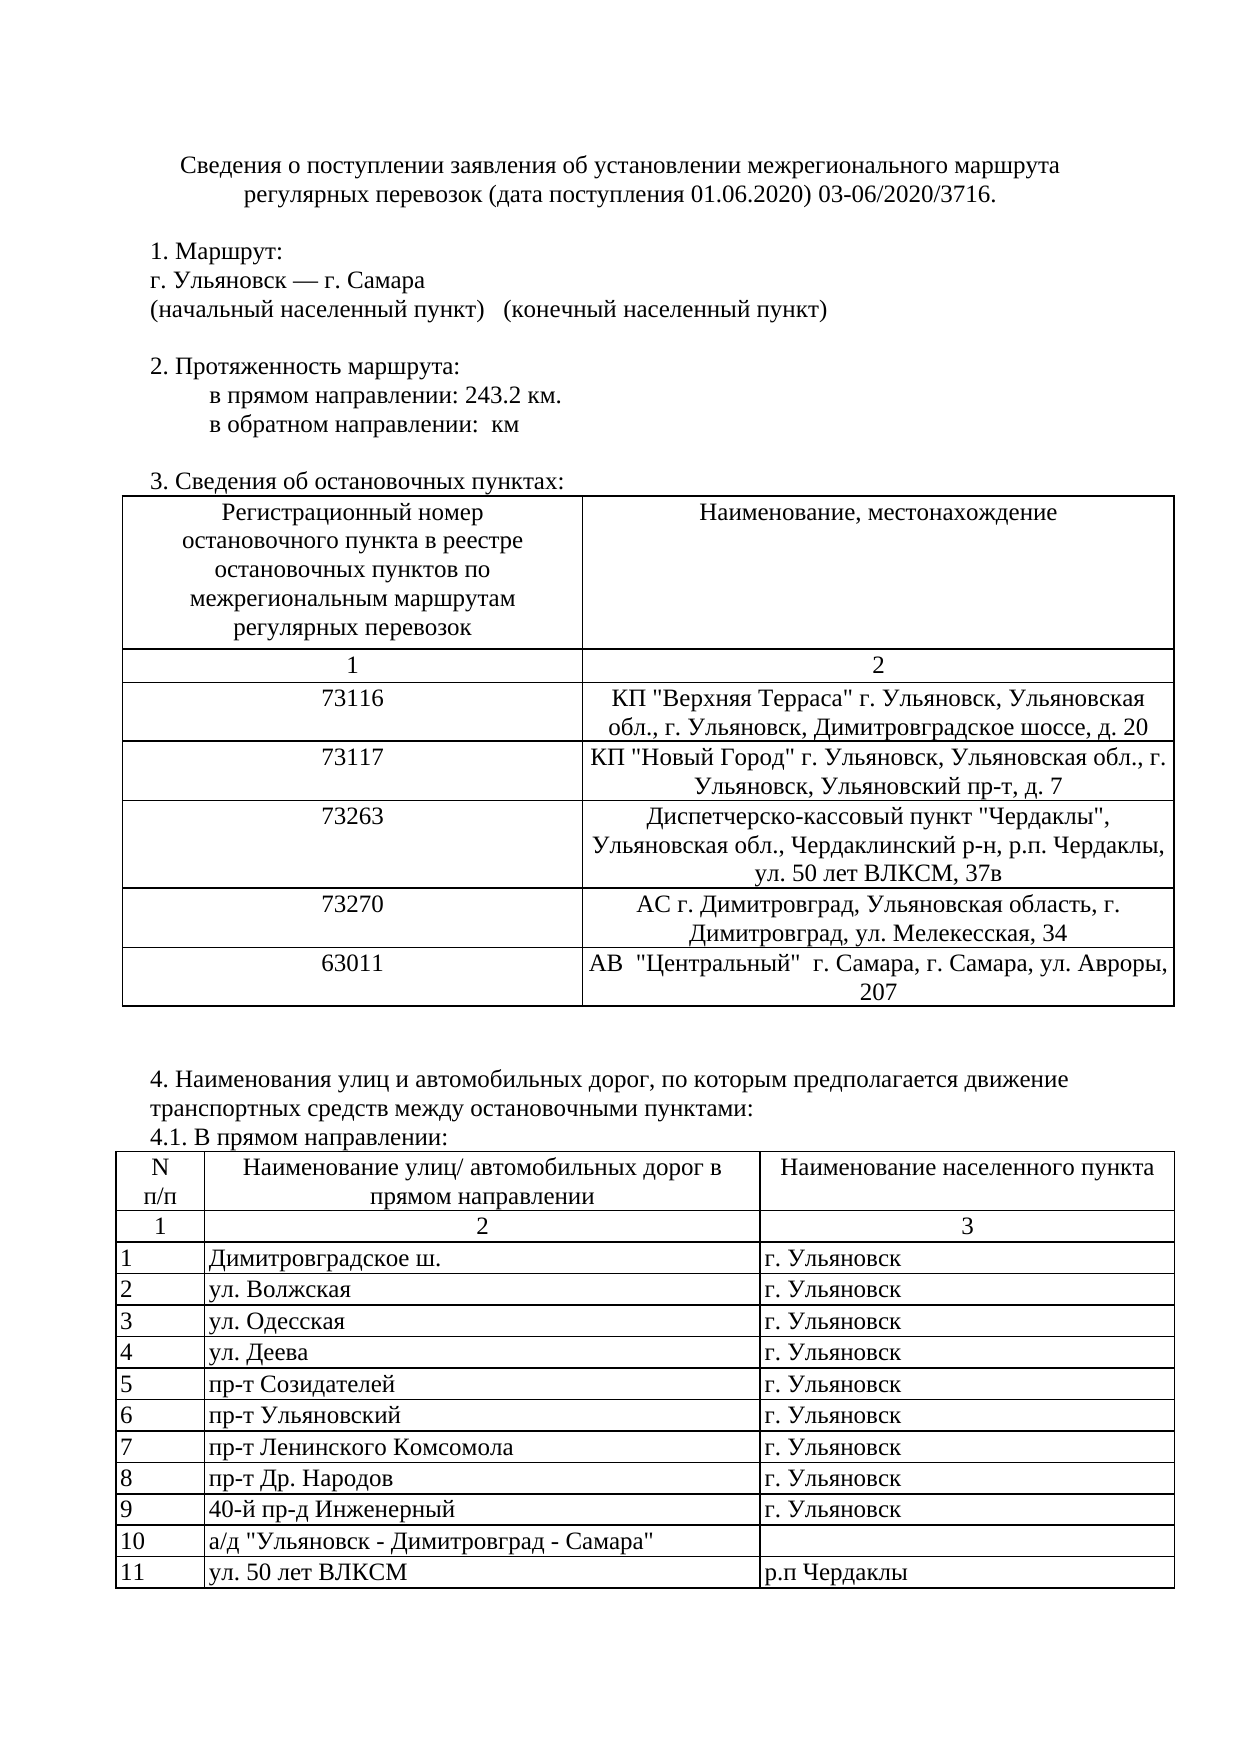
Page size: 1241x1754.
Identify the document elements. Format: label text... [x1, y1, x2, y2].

table_cell 9 [117, 1495, 204, 1524]
table_cell ул. 50 лет ВЛКСМ [205, 1557, 759, 1587]
table_header Регистрационный номер остановочного пункта в реестре остановочных пунктов по межрегиональным маршрутам регулярных перевозок [123, 497, 582, 648]
table_cell г. Ульяновск [761, 1495, 1174, 1524]
table_cell г. Ульяновск [761, 1274, 1174, 1304]
table_cell [761, 1526, 1174, 1556]
table_cell г. Ульяновск [761, 1337, 1174, 1367]
text 1. Маршрут: [150, 236, 1090, 265]
text 3. Сведения об остановочных пунктах: [150, 466, 1090, 495]
table_cell пр-т Ленинского Комсомола [205, 1432, 759, 1461]
table_cell 40-й пр-д Инженерный [205, 1495, 759, 1524]
table_cell 73116 [123, 683, 582, 740]
table_cell ул. Деева [205, 1337, 759, 1367]
table_cell ул. Одесская [205, 1306, 759, 1336]
text в прямом направлении: 243.2 км. [150, 380, 1090, 409]
table_cell г. Ульяновск [761, 1432, 1174, 1461]
table_cell 2 [117, 1274, 204, 1304]
table_cell 1 [117, 1211, 204, 1241]
table_cell АВ "Центральный" г. Самара, г. Самара, ул. Авроры, 207 [583, 948, 1173, 1005]
table_cell КП "Новый Город" г. Ульяновск, Ульяновская обл., г. Ульяновск, Ульяновский пр-т, д. 7 [583, 742, 1173, 799]
table_header N п/п [117, 1152, 204, 1210]
table_cell р.п Чердаклы [761, 1557, 1174, 1587]
table_cell 2 [205, 1211, 759, 1241]
table_cell г. Ульяновск [761, 1243, 1174, 1273]
table_cell пр-т Ульяновский [205, 1400, 759, 1430]
table_cell 3 [761, 1211, 1174, 1241]
table_header Наименование улиц/ автомобильных дорог в прямом направлении [205, 1152, 759, 1210]
table_cell а/д "Ульяновск - Димитровград - Самара" [205, 1526, 759, 1556]
table_cell 1 [117, 1243, 204, 1273]
table_cell 73270 [123, 889, 582, 946]
table_cell КП "Верхняя Терраса" г. Ульяновск, Ульяновская обл., г. Ульяновск, Димитровградское шоссе, д. 20 [583, 683, 1173, 740]
table_cell 11 [117, 1557, 204, 1587]
text (начальный населенный пункт) (конечный населенный пункт) [150, 294, 1090, 322]
table_cell г. Ульяновск [761, 1369, 1174, 1398]
table_cell 4 [117, 1337, 204, 1367]
table_cell ул. Волжская [205, 1274, 759, 1304]
table_cell 1 [123, 650, 582, 681]
table_header Наименование, местонахождение [583, 497, 1173, 648]
table_cell 3 [117, 1306, 204, 1336]
table_cell 10 [117, 1526, 204, 1556]
text 2. Протяженность маршрута: [150, 351, 1090, 380]
table_header Наименование населенного пункта [761, 1152, 1174, 1210]
table_cell 73263 [123, 801, 582, 887]
table_cell 73117 [123, 742, 582, 799]
table_cell пр-т Др. Народов [205, 1463, 759, 1493]
text г. Ульяновск — г. Самара [150, 265, 1090, 294]
table_cell г. Ульяновск [761, 1306, 1174, 1336]
table_cell г. Ульяновск [761, 1400, 1174, 1430]
text Сведения о поступлении заявления об установлении межрегионального маршрута регулярных перевозок (дата поступления 01.06.2020) 03-06/2020/3716. [150, 150, 1090, 207]
text в обратном направлении: км [150, 409, 1090, 437]
table_cell 7 [117, 1432, 204, 1461]
table_cell г. Ульяновск [761, 1463, 1174, 1493]
table_cell Димитровградское ш. [205, 1243, 759, 1273]
text 4.1. В прямом направлении: [150, 1122, 1090, 1151]
table_cell Диспетчерско-кассовый пункт "Чердаклы", Ульяновская обл., Чердаклинский р-н, р.п. Чердаклы, ул. 50 лет ВЛКСМ, 37в [583, 801, 1173, 887]
table_cell 5 [117, 1369, 204, 1398]
table_cell 6 [117, 1400, 204, 1430]
table_cell 63011 [123, 948, 582, 1005]
table_cell 2 [583, 650, 1173, 681]
text 4. Наименования улиц и автомобильных дорог, по которым предполагается движение транспортных средств между остановочными пунктами: [150, 1064, 1090, 1122]
table_cell АС г. Димитровград, Ульяновская область, г. Димитровград, ул. Мелекесская, 34 [583, 889, 1173, 946]
table_cell 8 [117, 1463, 204, 1493]
table_cell пр-т Созидателей [205, 1369, 759, 1398]
